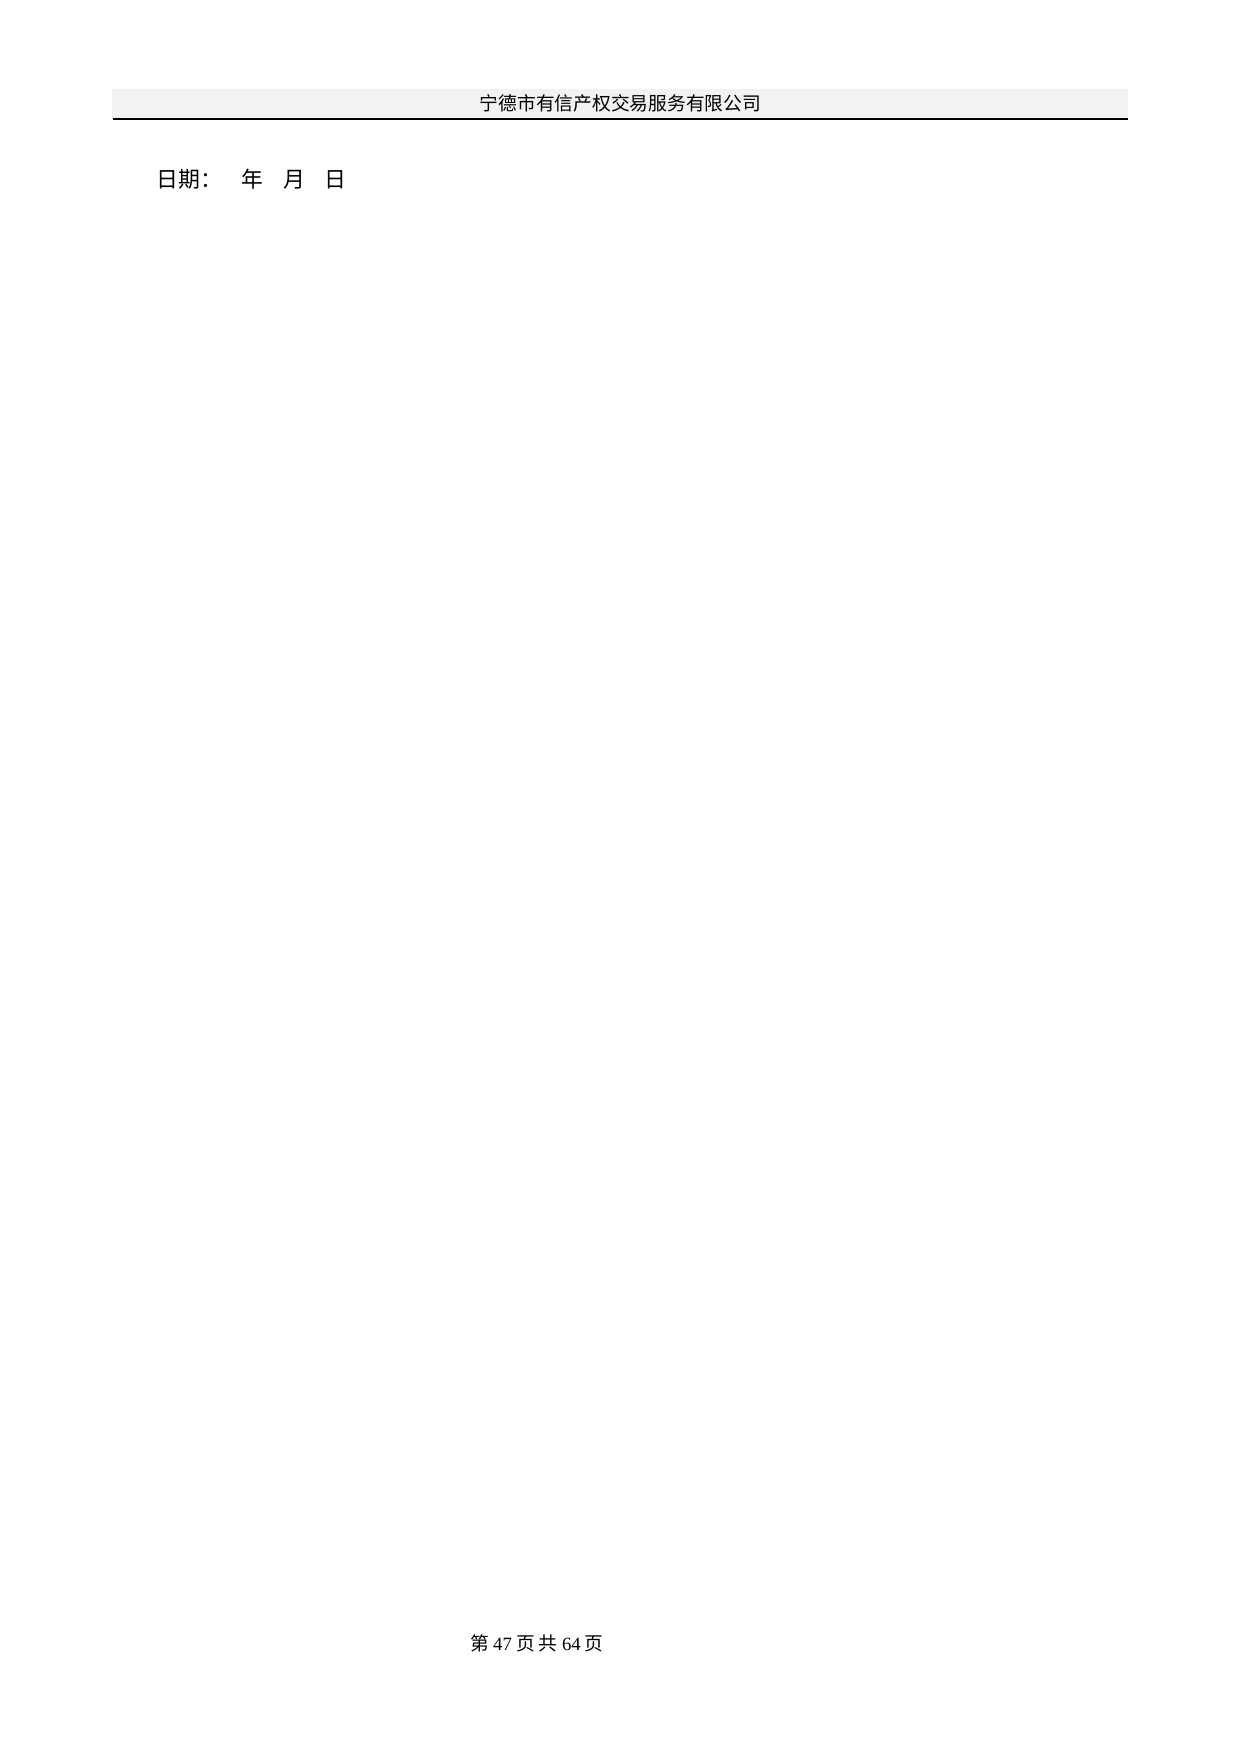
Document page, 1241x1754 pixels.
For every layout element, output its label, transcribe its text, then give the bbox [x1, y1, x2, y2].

text 日期： 年 月 日 [112, 162, 1128, 194]
